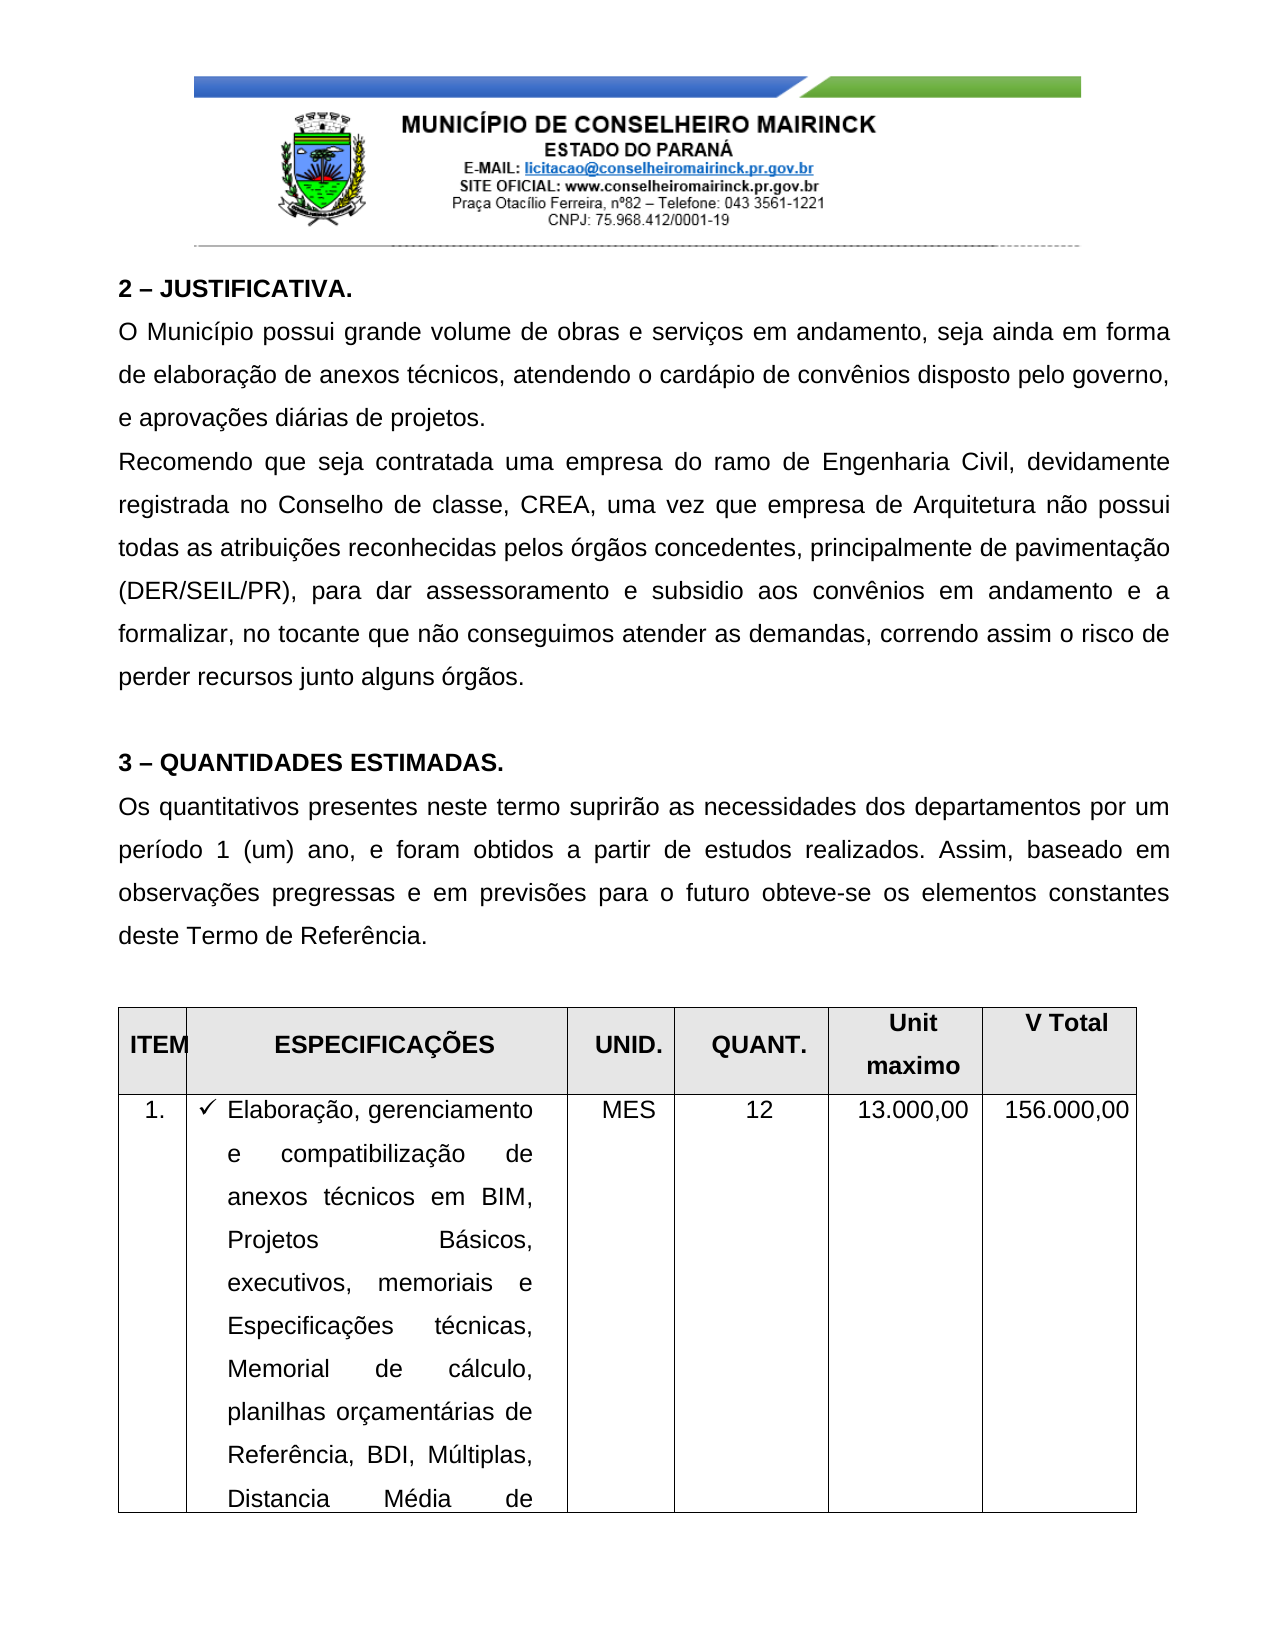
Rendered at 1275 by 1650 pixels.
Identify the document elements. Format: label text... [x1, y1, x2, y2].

subtitle Os quantitativos presentes neste termo suprirão as necessidades dos departamentos por um período 1 (um) ano, e foram obtidos a partir de estudos realizados. Assim, baseado em observações pregressas e em previsões para o futuro obteve-se os elementos constantes deste Termo de Referência. [118, 791, 1172, 949]
table_header ITEM [119, 1008, 186, 1094]
table_header V Total [983, 1008, 1136, 1094]
table_cell 13.000,00 [829, 1095, 982, 1512]
picture [194, 73, 1082, 250]
table_cell 156.000,00 [983, 1095, 1136, 1512]
table_header Unit maximo [829, 1008, 982, 1094]
table_header ESPECIFICAÇÕES [187, 1008, 567, 1094]
subtitle O Município possui grande volume de obras e serviços em andamento, seja ainda em forma de elaboração de anexos técnicos, atendendo o cardápio de convênios disposto pelo governo, e aprovações diárias de projetos. [118, 317, 1172, 432]
subtitle Recomendo que seja contratada uma empresa do ramo de Engenharia Civil, devidamente registrada no Conselho de classe, CREA, uma vez que empresa de Arquitetura não possui todas as atribuições reconhecidas pelos órgãos concedentes, principalmente de pavimentação (DER/SEIL/PR), para dar assessoramento e subsidio aos convênios em andamento e a formalizar, no tocante que não conseguimos atender as demandas, correndo assim o risco de perder recursos junto alguns órgãos. [118, 446, 1172, 691]
table_header QUANT. [675, 1008, 828, 1094]
table_cell MES [568, 1095, 674, 1512]
table_header UNID. [568, 1008, 674, 1094]
subtitle 2 – JUSTIFICATIVA. [118, 274, 1172, 303]
table_cell [119, 1095, 186, 1512]
subtitle 3 – QUANTIDADES ESTIMADAS. [118, 748, 1172, 777]
table_cell 12 [675, 1095, 828, 1512]
